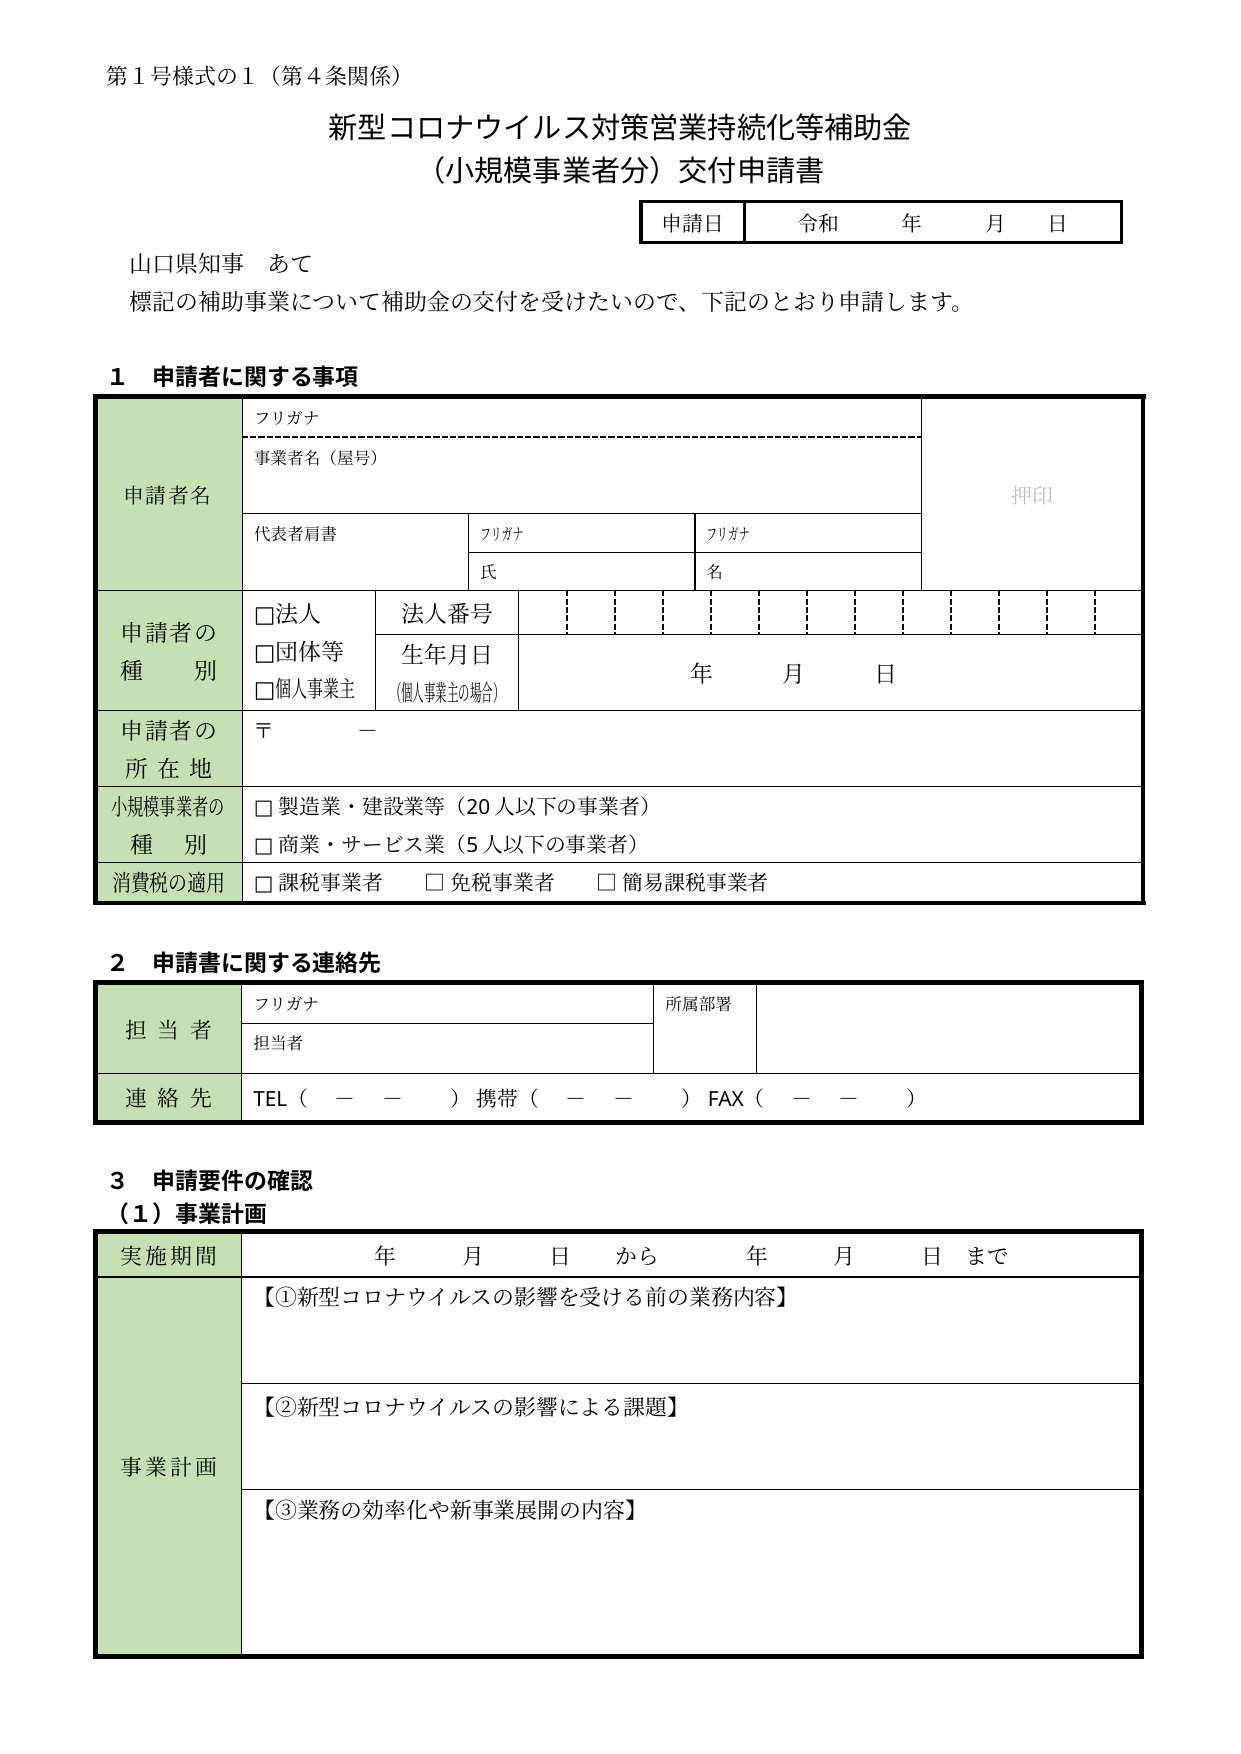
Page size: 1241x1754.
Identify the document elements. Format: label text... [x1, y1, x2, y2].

table_cell 【①新型コロナウイルスの影響を受ける前の業務内容】 [242, 1278, 1139, 1383]
text （小規模事業者分）交付申請書 [106, 147, 1134, 190]
table_cell [345, 1024, 653, 1073]
table_header [345, 985, 653, 1022]
table_cell □ 課税事業者 □ 免税事業者 □ 簡易課税事業者 [243, 863, 1141, 901]
table_cell 法人番号 [376, 591, 518, 634]
table_cell [1047, 591, 1095, 634]
table_cell [1095, 591, 1141, 634]
table_cell 申請者の 種 別 [98, 591, 242, 710]
table_cell [999, 591, 1047, 634]
table_cell 消費税の適用 [98, 863, 242, 901]
text ２ 申請書に関する連絡先 [106, 943, 1134, 980]
table_cell □ 製造業・建設業等（20人以下の事業者） □ 商業・サービス業（5人以下の事業者） [243, 787, 1141, 862]
table_cell 〒 － [243, 711, 1141, 786]
table_cell [663, 591, 711, 634]
table_cell 連絡先 [98, 1074, 241, 1120]
table_header [757, 985, 1139, 1073]
table_cell [855, 591, 903, 634]
table_header 押印 [922, 399, 1141, 590]
table_cell 担当者 [242, 1024, 345, 1073]
table_header フリガナ [242, 985, 345, 1022]
table_cell □法人 □団体等 □個人事業主 [243, 591, 375, 710]
table_cell [903, 591, 951, 634]
text １ 申請者に関する事項 [106, 356, 1134, 394]
table_cell [519, 591, 567, 634]
table_cell [615, 591, 663, 634]
table_header 令和 年 月 日 [746, 203, 1120, 241]
table_cell [538, 553, 694, 590]
text 標記の補助事業について補助金の交付を受けたいので、下記のとおり申請します。 [106, 281, 1134, 319]
table_cell [951, 591, 999, 634]
table_cell 事業計画 [98, 1278, 241, 1654]
table_cell [774, 553, 921, 590]
table_cell 【②新型コロナウイルスの影響による課題】 [242, 1384, 1139, 1489]
table_cell 事業者名（屋号） [243, 436, 921, 513]
table_header 実施期間 [98, 1234, 241, 1276]
table_header 申請日 [643, 203, 743, 241]
table_cell 小規模事業者の 種別 [98, 787, 242, 862]
text ３ 申請要件の確認 [106, 1163, 1134, 1196]
table_cell [774, 514, 921, 552]
table_header 所属部署 [654, 985, 756, 1073]
table_header フリガナ [243, 399, 921, 436]
table_cell [538, 514, 694, 552]
text 山口県知事 あて [106, 244, 1134, 281]
table_cell フリガナ [696, 514, 774, 552]
text 新型コロナウイルス対策営業持続化等補助金 [106, 105, 1134, 147]
text （１）事業計画 [106, 1196, 1134, 1229]
table_cell [711, 591, 759, 634]
table_cell 名 [696, 553, 774, 590]
table_cell 【③業務の効率化や新事業展開の内容】 [242, 1490, 1139, 1654]
table_cell TEL（ － － ） 携帯（ － － ） FAX（ － － ） [242, 1074, 1139, 1120]
table_cell [567, 591, 615, 634]
table_header 年 月 日 から 年 月 日 まで [242, 1234, 1139, 1276]
table_cell 申請者の 所在地 [98, 711, 242, 786]
table_cell 生年月日 （個人事業主の場合） [376, 635, 518, 710]
table_header 担当者 [98, 985, 241, 1073]
table_cell フリガナ [469, 514, 538, 552]
table_cell 年 月 日 [519, 635, 1141, 710]
table_cell [807, 591, 855, 634]
table_header 申請者名 [98, 399, 242, 590]
table_cell [759, 591, 807, 634]
table_cell 氏 [469, 553, 538, 590]
table_cell 代表者肩書 [243, 514, 468, 590]
